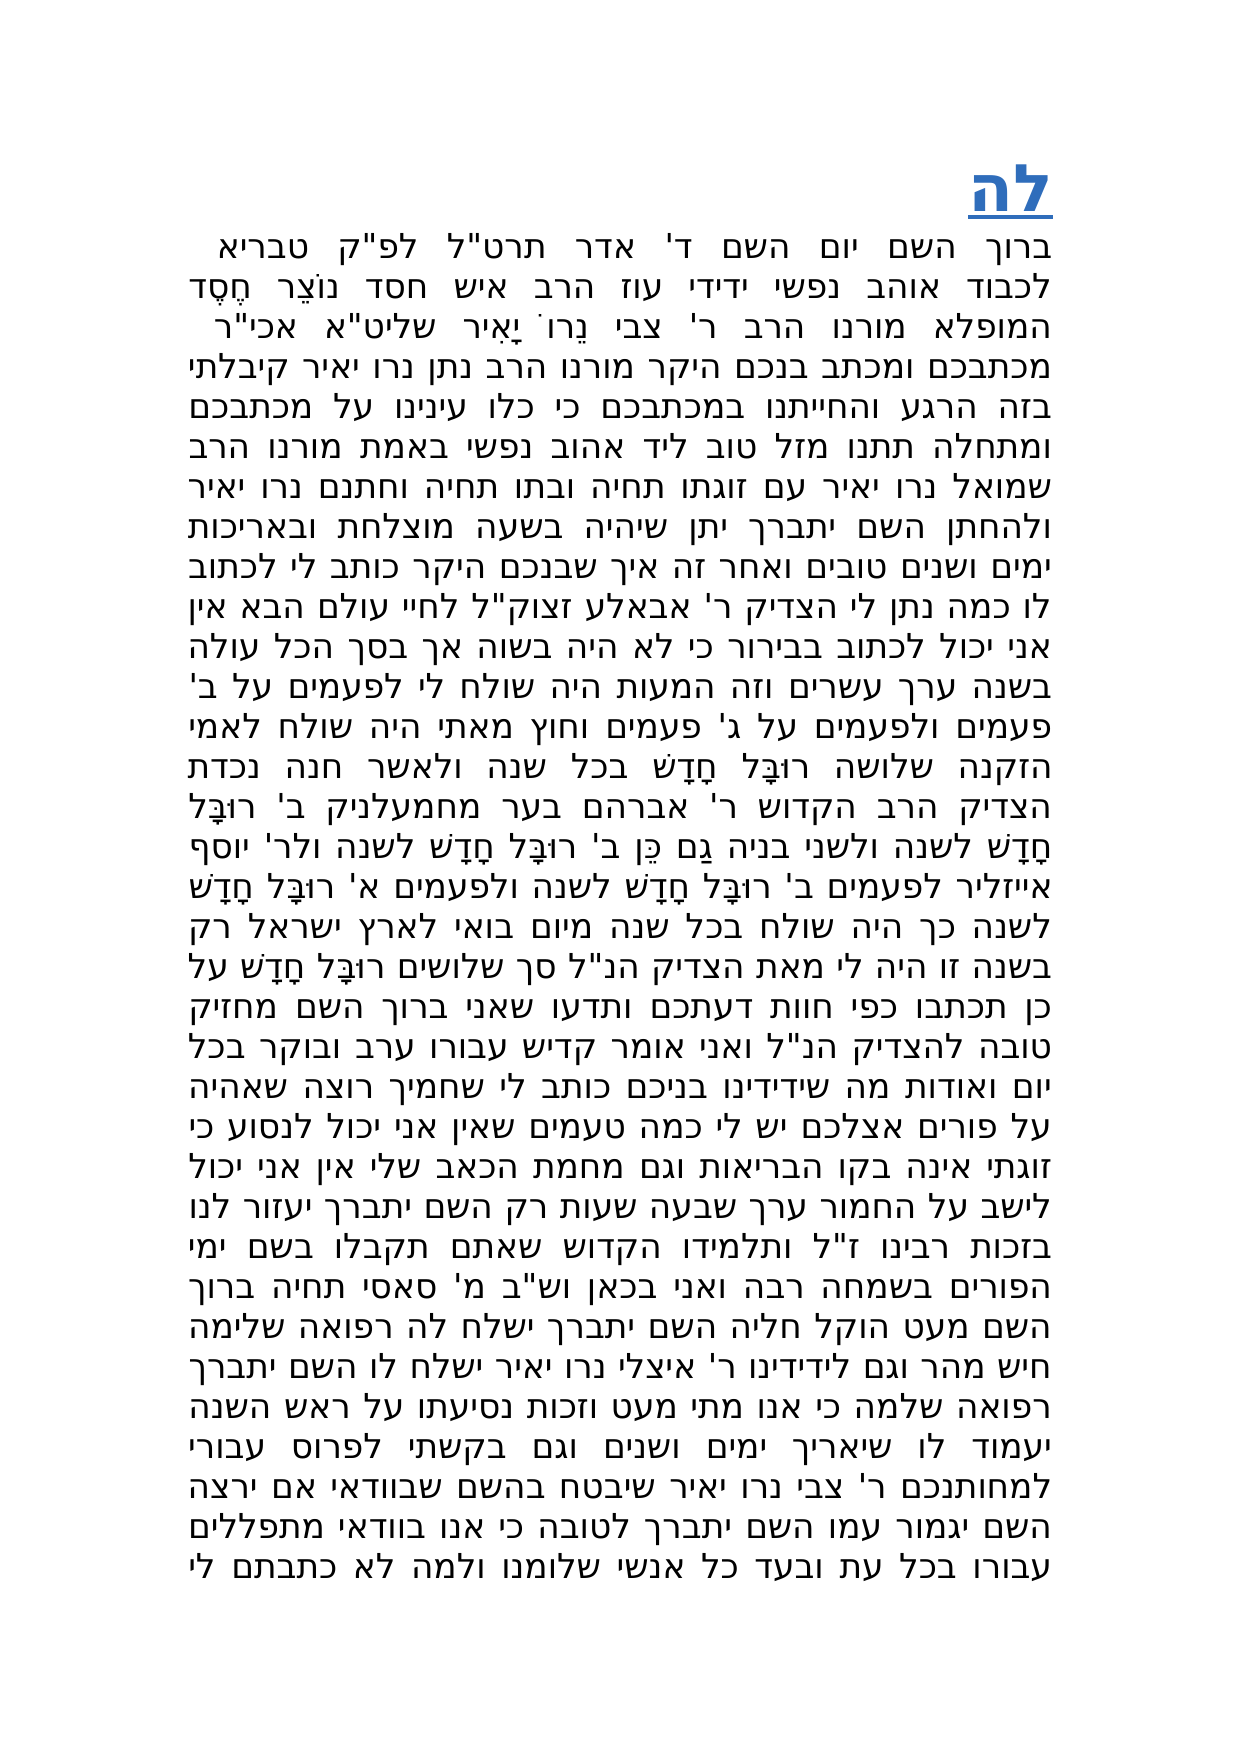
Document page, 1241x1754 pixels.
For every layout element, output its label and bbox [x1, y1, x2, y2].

text [187, 150, 1053, 1586]
